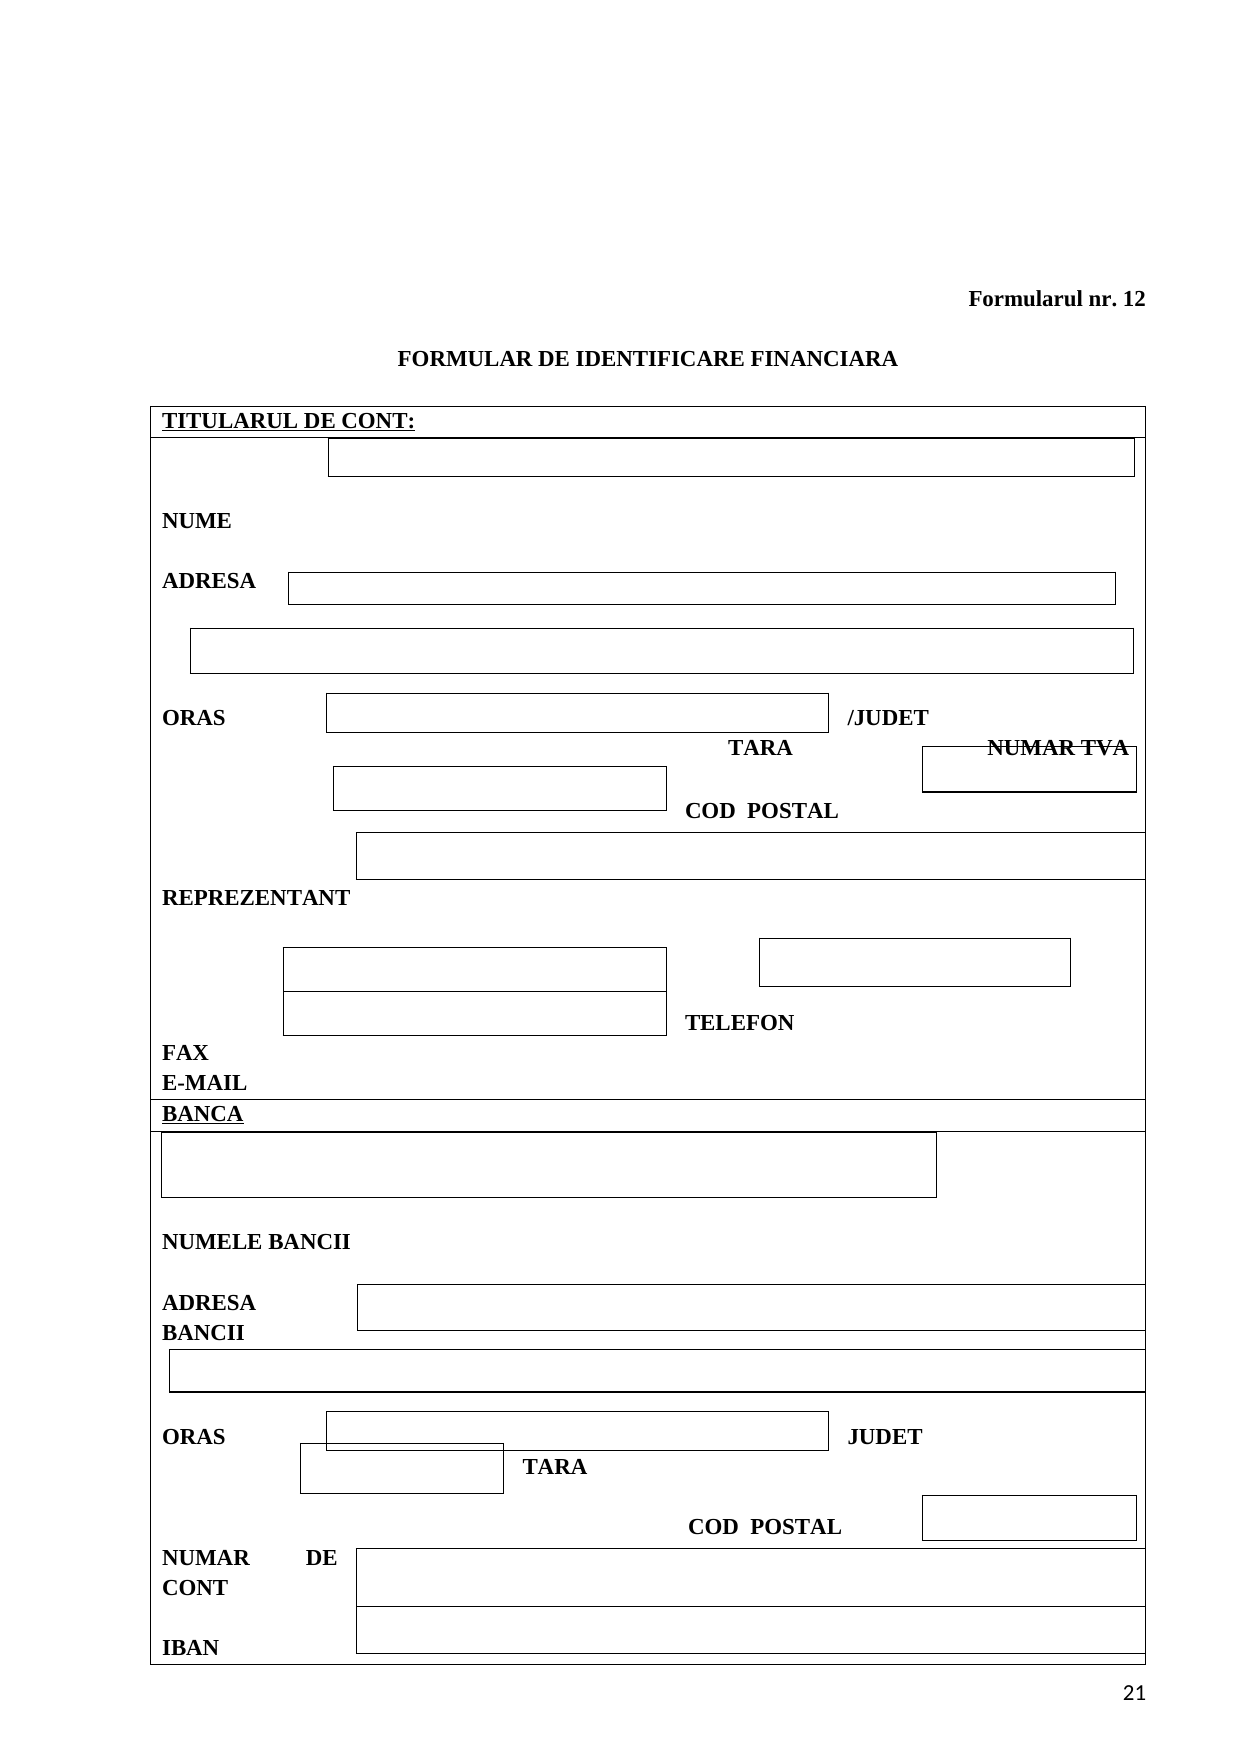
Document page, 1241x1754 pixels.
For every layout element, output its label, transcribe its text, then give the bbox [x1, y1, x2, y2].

text FORMULAR DE IDENTIFICARE FINANCIARA [150, 345, 1146, 372]
table_header TITULARUL DE CONT: [151, 407, 1145, 437]
table_cell NUME ADRESA ORAS /JUDET TARA NUMAR TVA COD POSTAL REPREZENTANT TELEFON FAX E-MAIL [151, 438, 1145, 1099]
text Formularul nr. 12 [150, 285, 1146, 311]
table_cell NUMELE BANCII ADRESA BANCII ORAS JUDET TARA COD POSTAL NUMAR DE CONT IBAN [151, 1132, 1145, 1664]
table_cell BANCA [151, 1100, 1145, 1131]
